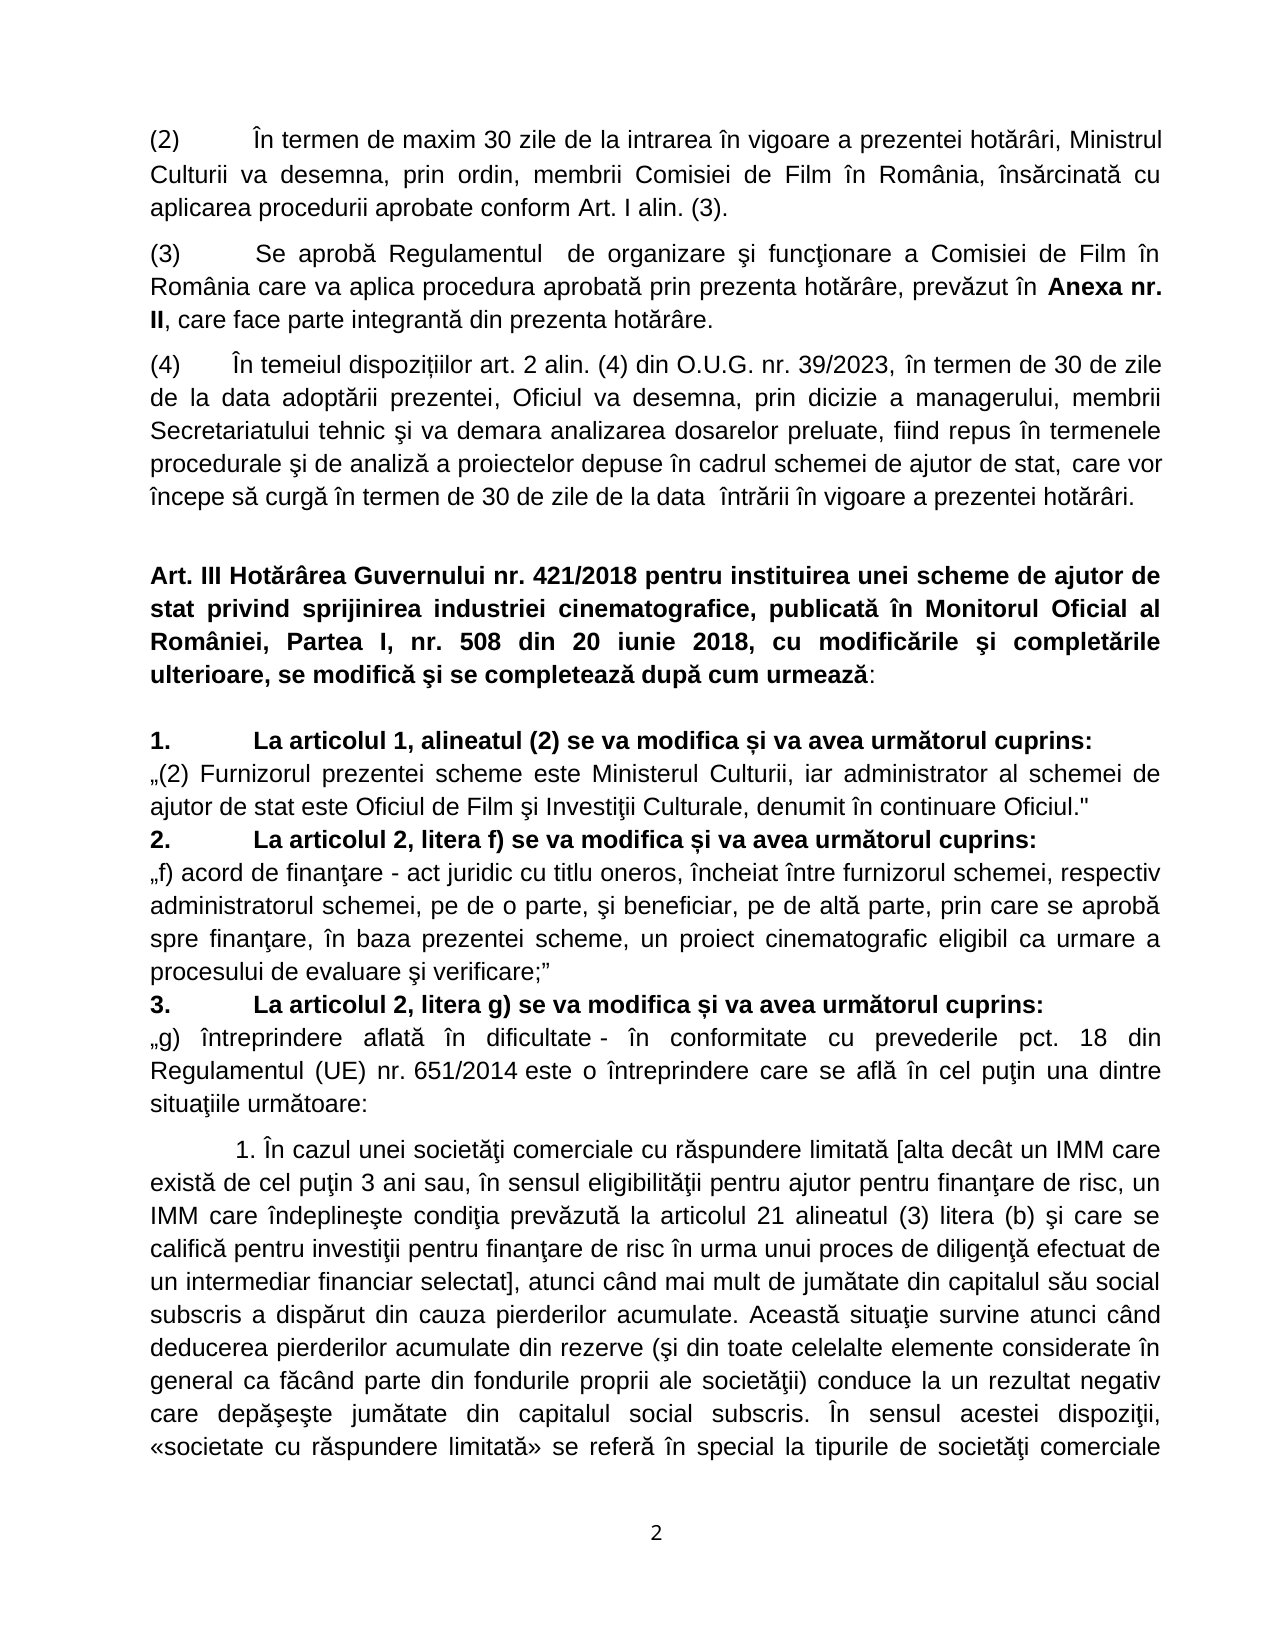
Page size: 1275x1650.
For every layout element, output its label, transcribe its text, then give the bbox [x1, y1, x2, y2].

list Art. III Hotărârea Guvernului nr. 421/2018 pentru instituirea unei scheme de ajutor de stat privind sprijinirea industriei cinematografice, publicată în Monitorul Oficial al României, Partea I, nr. 508 din 20 iunie 2018, cu modificările şi completările ulterioare, se modifică şi se completează după cum urmează: [150, 561, 1162, 689]
list La articolul 2, litera g) se va modifica și va avea următorul cuprins: [150, 990, 1162, 1019]
list „f) acord de finanţare - act juridic cu titlu oneros, încheiat între furnizorul schemei, respectiv administratorul schemei, pe de o parte, şi beneficiar, pe de altă parte, prin care se aprobă spre finanţare, în baza prezentei scheme, un proiect cinematografic eligibil ca urmare a procesului de evaluare şi verificare;” [150, 858, 1162, 986]
text (3) Se aprobă Regulamentul de organizare şi funcţionare a Comisiei de Film în România care va aplica procedura aprobată prin prezenta hotărâre, prevăzut în Anexa nr. II, care face parte integrantă din prezenta hotărâre. [150, 239, 1162, 333]
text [150, 1135, 1162, 1461]
list „g) întreprindere aflată în dificultate - în conformitate cu prevederile pct. 18 din Regulamentul (UE) nr. 651/2014 este o întreprindere care se află în cel puţin una dintre situaţiile următoare: [150, 1023, 1162, 1118]
list La articolul 1, alineatul (2) se va modifica și va avea următorul cuprins: [150, 726, 1162, 755]
list În termen de maxim 30 zile de la intrarea în vigoare a prezentei hotărâri, Ministrul Culturii va desemna, prin ordin, membrii Comisiei de Film în România, însărcinată cu aplicarea procedurii aprobate conform Art. I alin. (3). [150, 122, 1162, 222]
list (4) În temeiul dispozițiilor art. 2 alin. (4) din O.U.G. nr. 39/2023, în termen de 30 de zile de la data adoptării prezentei, Oficiul va desemna, prin dicizie a managerului, membrii Secretariatului tehnic şi va demara analizarea dosarelor preluate, fiind repus în termenele procedurale şi de analiză a proiectelor depuse în cadrul schemei de ajutor de stat, care vor începe să curgă în termen de 30 de zile de la data întrării în vigoare a prezentei hotărâri. [150, 350, 1162, 511]
list „(2) Furnizorul prezentei scheme este Ministerul Culturii, iar administrator al schemei de ajutor de stat este Oficiul de Film şi Investiţii Culturale, denumit în continuare Oficiul." [150, 788, 1162, 821]
list La articolul 2, litera f) se va modifica și va avea următorul cuprins: [150, 825, 1162, 854]
